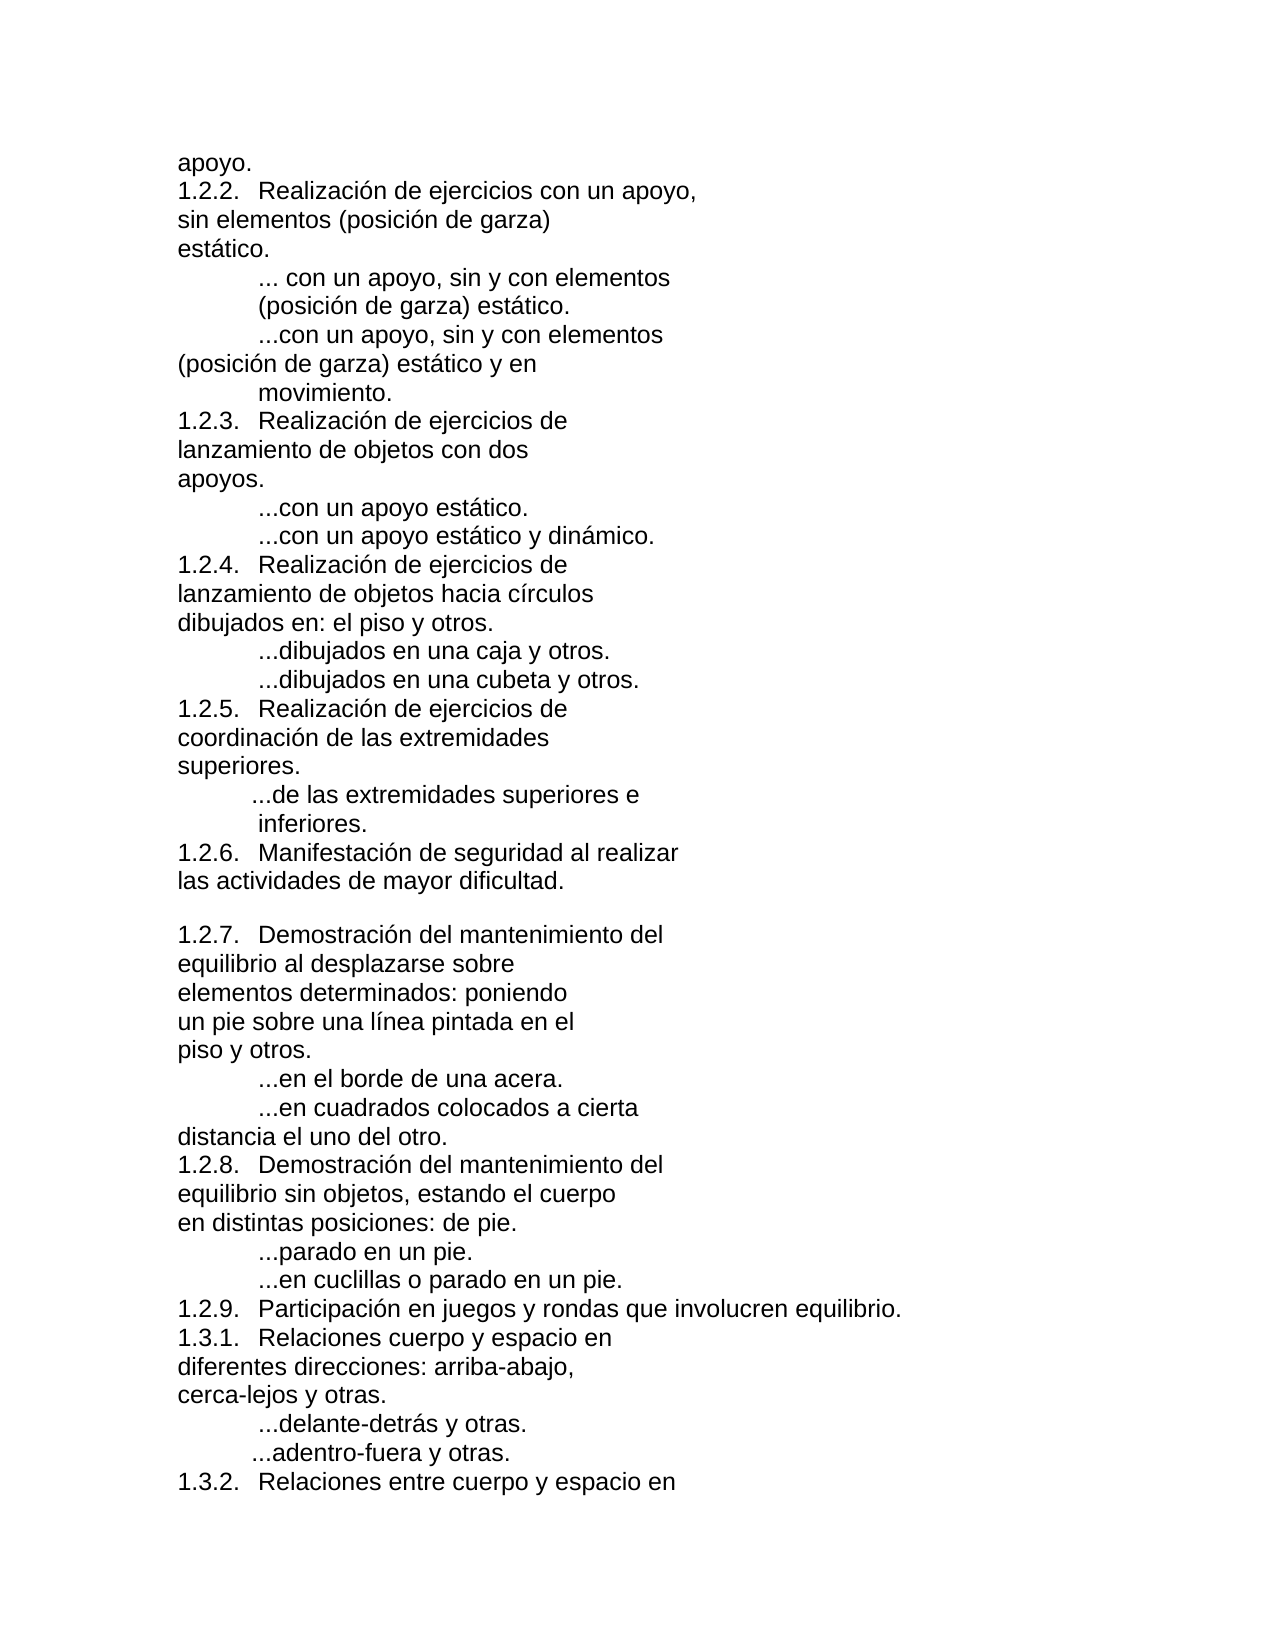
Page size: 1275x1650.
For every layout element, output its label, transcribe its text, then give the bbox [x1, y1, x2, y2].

text 1.2.6. Manifestación de seguridad al realizar [177, 838, 1098, 866]
text (posición de garza) estático y en [177, 349, 1098, 378]
text apoyo. [177, 148, 1098, 176]
text inferiores. [177, 809, 1098, 838]
text ...delante-detrás y otras. [177, 1409, 1098, 1438]
text equilibrio al desplazarse sobre [177, 949, 1098, 978]
text ... con un apoyo, sin y con elementos [177, 263, 1098, 291]
text las actividades de mayor dificultad. [177, 866, 1098, 895]
text 1.2.2. Realización de ejercicios con un apoyo, [177, 176, 1098, 205]
text 1.2.3. Realización de ejercicios de [177, 406, 1098, 435]
text 1.2.7. Demostración del mantenimiento del [177, 920, 1098, 949]
text ...dibujados en una caja y otros. [177, 636, 1098, 665]
text 1.3.2. Relaciones entre cuerpo y espacio en [177, 1466, 1098, 1495]
text lanzamiento de objetos con dos [177, 435, 1098, 464]
text lanzamiento de objetos hacia círculos [177, 579, 1098, 608]
text apoyos. [177, 464, 1098, 493]
text 1.2.8. Demostración del mantenimiento del [177, 1150, 1098, 1179]
text ...en el borde de una acera. [177, 1064, 1098, 1093]
text piso y otros. [177, 1035, 1098, 1064]
text ...adentro-fuera y otras. [177, 1438, 1098, 1466]
text ...dibujados en una cubeta y otros. [177, 665, 1098, 694]
text estático. [177, 234, 1098, 263]
text un pie sobre una línea pintada en el [177, 1006, 1098, 1035]
text equilibrio sin objetos, estando el cuerpo [177, 1179, 1098, 1208]
text ...con un apoyo estático. [177, 493, 1098, 521]
text ...parado en un pie. [177, 1236, 1098, 1265]
text ...con un apoyo estático y dinámico. [177, 521, 1098, 550]
text (posición de garza) estático. [177, 291, 1098, 320]
text cerca-lejos y otras. [177, 1380, 1098, 1409]
text movimiento. [177, 378, 1098, 406]
text 1.2.4. Realización de ejercicios de [177, 550, 1098, 579]
text 1.2.9. Participación en juegos y rondas que involucren equilibrio. [177, 1294, 1098, 1323]
text coordinación de las extremidades [177, 723, 1098, 751]
text elementos determinados: poniendo [177, 978, 1098, 1006]
text diferentes direcciones: arriba-abajo, [177, 1351, 1098, 1380]
text superiores. [177, 751, 1098, 780]
text ...de las extremidades superiores e [177, 780, 1098, 809]
text 1.3.1. Relaciones cuerpo y espacio en [177, 1323, 1098, 1351]
text en distintas posiciones: de pie. [177, 1208, 1098, 1236]
text dibujados en: el piso y otros. [177, 608, 1098, 636]
text ...con un apoyo, sin y con elementos [177, 320, 1098, 349]
text 1.2.5. Realización de ejercicios de [177, 694, 1098, 723]
text ...en cuclillas o parado en un pie. [177, 1265, 1098, 1294]
text ...en cuadrados colocados a cierta [177, 1093, 1098, 1121]
text sin elementos (posición de garza) [177, 205, 1098, 234]
text distancia el uno del otro. [177, 1121, 1098, 1150]
